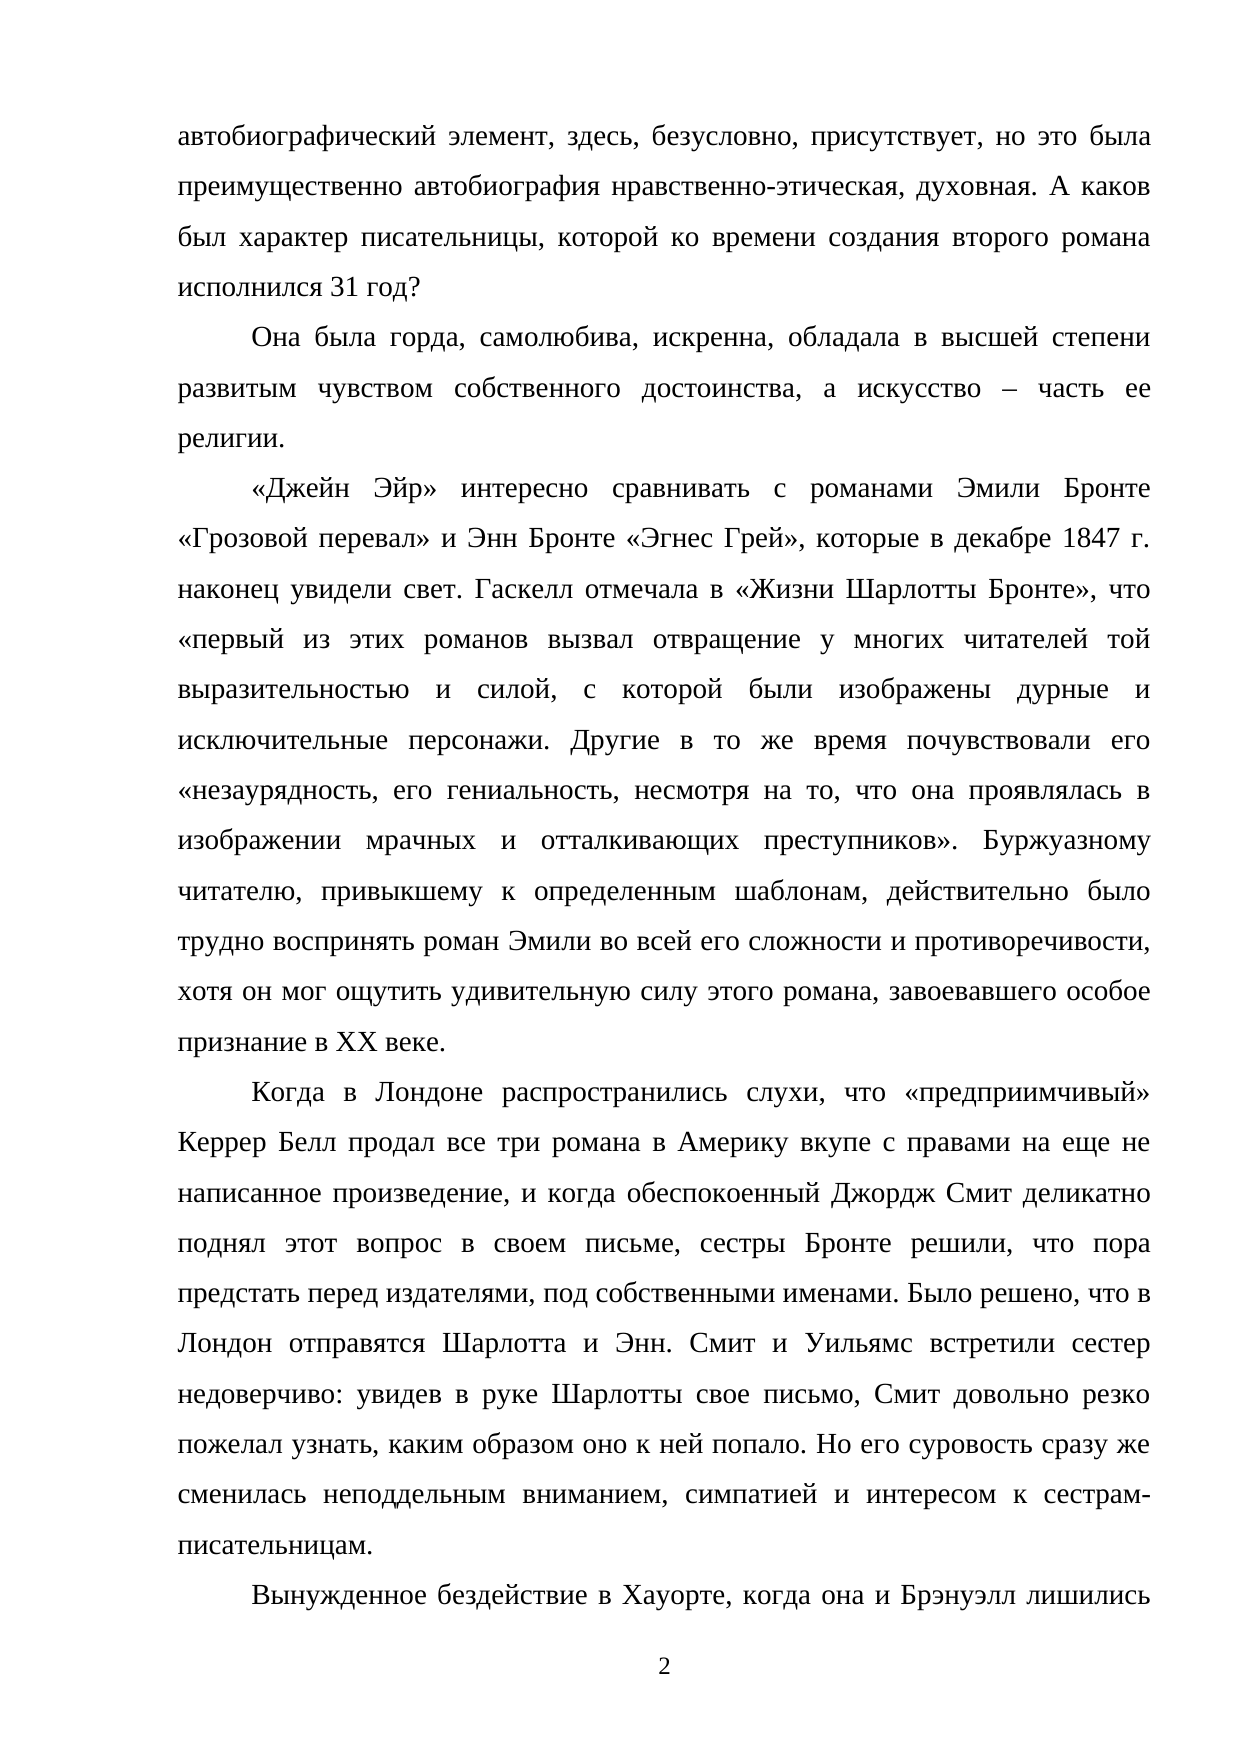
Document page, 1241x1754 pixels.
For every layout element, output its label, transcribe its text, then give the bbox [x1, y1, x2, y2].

text Когда в Лондоне распространились слухи, что «предприимчивый» Керрер Белл продал все три романа в Америку вкупе с правами на еще не написанное произведение, и когда обеспокоенный Джордж Смит деликатно поднял этот вопрос в своем письме, сестры Бронте решили, что пора предстать перед издателями, под собственными именами. Было решено, что в Лондон отправятся Шарлотта и Энн. Смит и Уильямс встретили сестер недоверчиво: увидев в руке Шарлотты свое письмо, Смит довольно резко пожелал узнать, каким образом оно к ней попало. Но его суровость сразу же сменилась неподдельным вниманием, симпатией и интересом к сестрам-писательницам. [177, 1074, 1152, 1560]
text «Джейн Эйр» интересно сравнивать с романами Эмили Бронте «Грозовой перевал» и Энн Бронте «Эгнес Грей», которые в декабре . наконец увидели свет. Гаскелл отмечала в «Жизни Шарлотты Бронте», что «первый из этих романов вызвал отвращение у многих читателей той выразительностью и силой, с которой были изображены дурные и исключительные персонажи. Другие в то же время почувствовали его «незаурядность, его гениальность, несмотря на то, что она проявлялась в изображении мрачных и отталкивающих преступников». Буржуазному читателю, привыкшему к определенным шаблонам, действительно было трудно воспринять роман Эмили во всей его сложности и противоречивости, хотя он мог ощутить удивительную силу этого романа, завоевавшего особое признание в XX веке. [177, 470, 1152, 1057]
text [177, 118, 1152, 303]
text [177, 1577, 1152, 1611]
text Она была горда, самолюбива, искренна, обладала в высшей степени развитым чувством собственного достоинства, а искусство – часть ее религии. [177, 319, 1152, 453]
